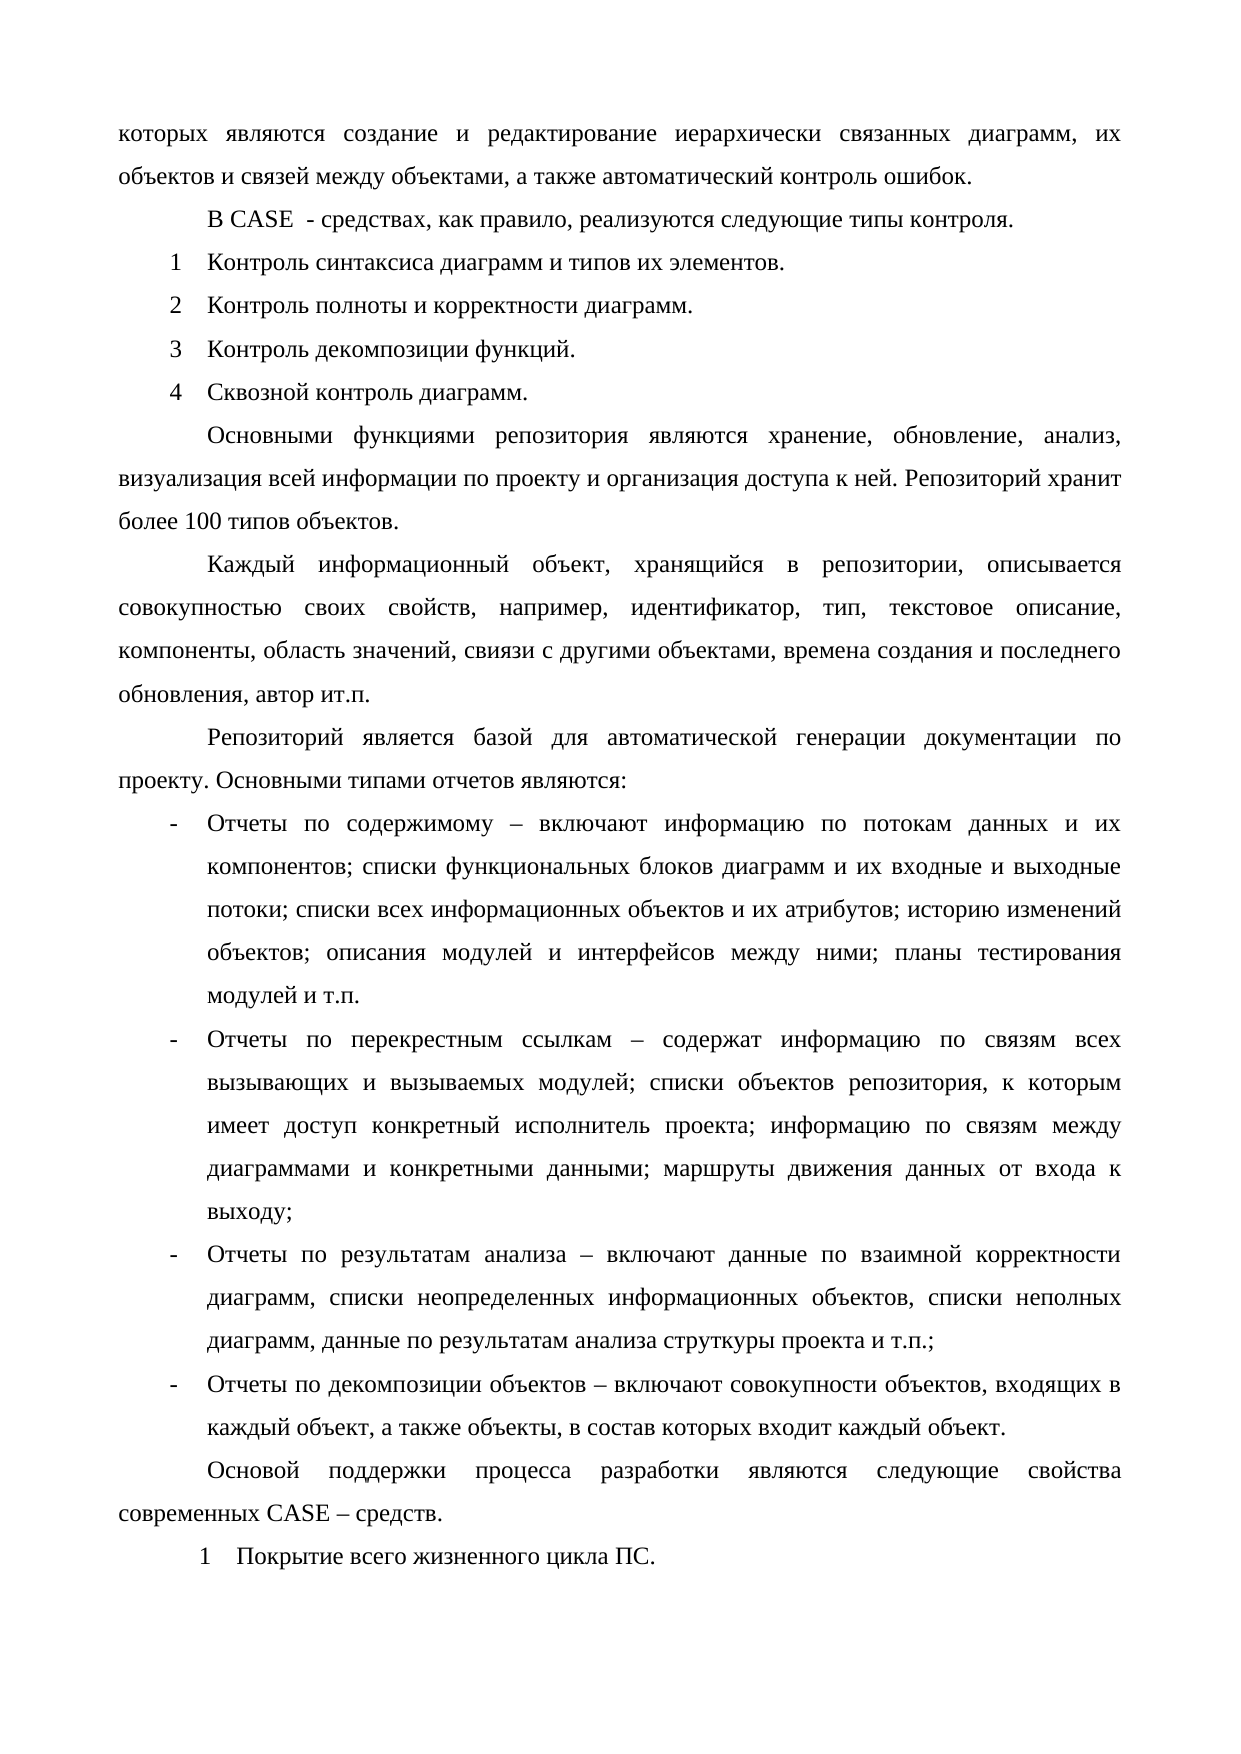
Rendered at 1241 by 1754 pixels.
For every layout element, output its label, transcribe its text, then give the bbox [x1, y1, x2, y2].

list Отчеты по содержимому – включают информацию по потокам данных и их компонентов; списки функциональных блоков диаграмм и их входные и выходные потоки; списки всех информационных объектов и их атрибутов; историю изменений объектов; описания модулей и интерфейсов между ними; планы тестирования модулей и т.п. [169, 808, 1122, 1009]
list Контроль синтаксиса диаграмм и типов их элементов. [169, 247, 1122, 276]
text Каждый информационный объект, хранящийся в репозитории, описывается совокупностью своих свойств, например, идентификатор, тип, текстовое описание, компоненты, область значений, свиязи с другими объектами, времена создания и последнего обновления, автор ит.п. [118, 549, 1122, 707]
text Основными функциями репозитория являются хранение, обновление, анализ, визуализация всей информации по проекту и организация доступа к ней. Репозиторий хранит более 100 типов объектов. [118, 420, 1122, 535]
text Основой поддержки процесса разработки являются следующие свойства современных CASE – средств. [118, 1455, 1122, 1527]
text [118, 118, 1122, 190]
list Покрытие всего жизненного цикла ПС. [199, 1541, 1122, 1570]
list Контроль декомпозиции функций. [169, 334, 1122, 362]
list Сквозной контроль диаграмм. [169, 377, 1122, 406]
list Отчеты по перекрестным ссылкам – содержат информацию по связям всех вызывающих и вызываемых модулей; списки объектов репозитория, к которым имеет доступ конкретный исполнитель проекта; информацию по связям между диаграммами и конкретными данными; маршруты движения данных от входа к выходу; [169, 1024, 1122, 1225]
list Отчеты по результатам анализа – включают данные по взаимной корректности диаграмм, списки неопределенных информационных объектов, списки неполных диаграмм, данные по результатам анализа струткуры проекта и т.п.; [169, 1239, 1122, 1354]
text В CASE - средствах, как правило, реализуются следующие типы контроля. [118, 204, 1122, 233]
text Репозиторий является базой для автоматической генерации документации по проекту. Основными типами отчетов являются: [118, 722, 1122, 794]
list Отчеты по декомпозиции объектов – включают совокупности объектов, входящих в каждый объект, а также объекты, в состав которых входит каждый объект. [169, 1369, 1122, 1441]
list Контроль полноты и корректности диаграмм. [169, 291, 1122, 319]
